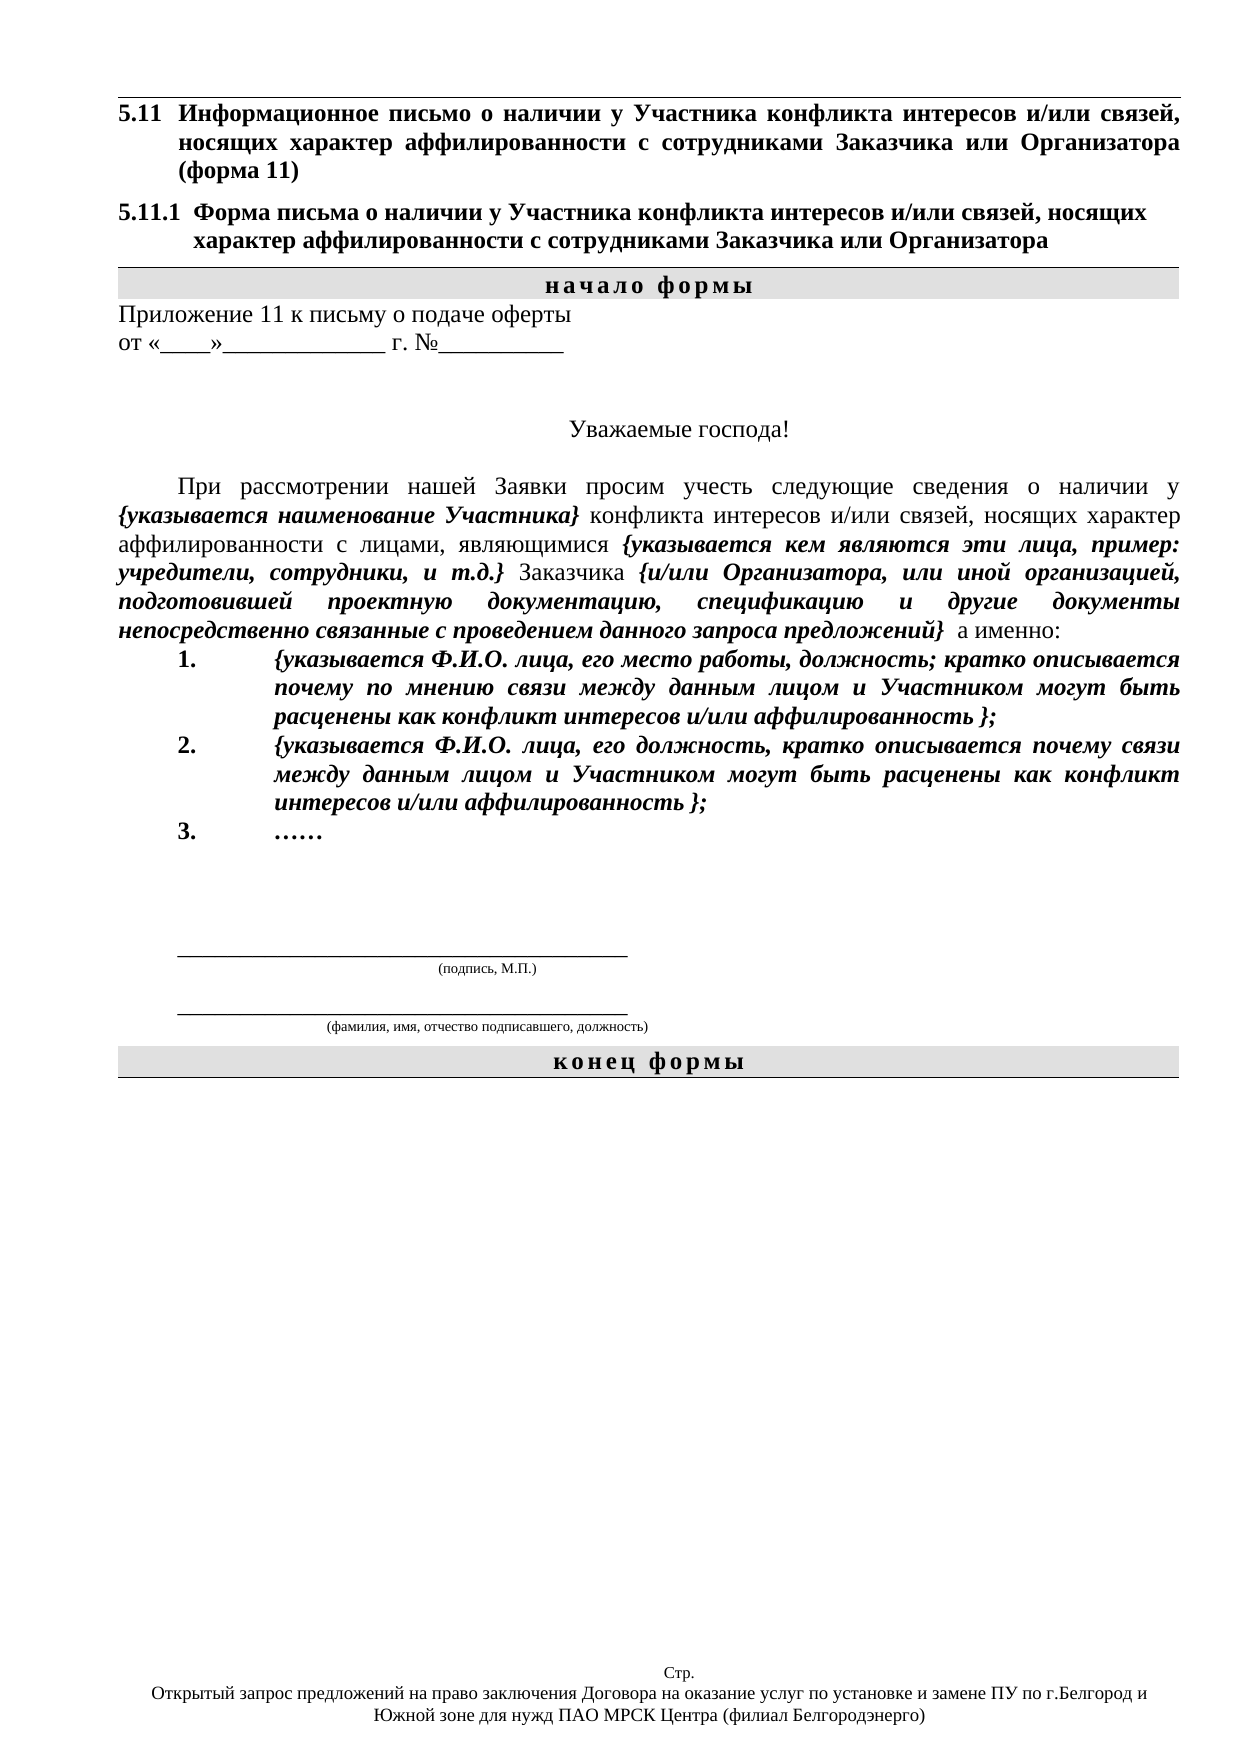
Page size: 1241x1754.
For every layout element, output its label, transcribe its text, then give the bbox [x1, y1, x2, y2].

list …… [177, 816, 1181, 845]
text Приложение 11 к письму о подаче оферты от «____»_____________ г. №__________ [118, 299, 1181, 356]
subtitle Форма письма о наличии у Участника конфликта интересов и/или связей, носящих характер аффилированности с сотрудниками Заказчика или Организатора [118, 197, 1181, 254]
text конец формы [118, 1046, 1179, 1077]
text Уважаемые господа! [118, 414, 1181, 442]
text (подпись, М.П.) [118, 960, 797, 989]
text ____________________________________ [118, 931, 1181, 960]
subtitle Информационное письмо о наличии у Участника конфликта интересов и/или связей, носящих характер аффилированности с сотрудниками Заказчика или Организатора (форма 11) [118, 98, 1181, 184]
text (фамилия, имя, отчество подписавшего, должность) [118, 1017, 797, 1046]
text ____________________________________ [118, 989, 1181, 1017]
text При рассмотрении нашей Заявки просим учесть следующие сведения о наличии у {указывается наименование Участника} конфликта интересов и/или связей, носящих характер аффилированности с лицами, являющимися {указывается кем являются эти лица, пример: учредители, сотрудники, и т.д.} Заказчика {и/или Организатора, или иной организацией, подготовившей проектную документацию, спецификацию и другие документы непосредственно связанные с проведением данного запроса предложений} а именно: [118, 471, 1181, 644]
text начало формы [118, 268, 1179, 299]
list {указывается Ф.И.О. лица, его место работы, должность; кратко описывается почему по мнению связи между данным лицом и Участником могут быть расценены как конфликт интересов и/или аффилированность }; [177, 644, 1181, 730]
list {указывается Ф.И.О. лица, его должность, кратко описывается почему связи между данным лицом и Участником могут быть расценены как конфликт интересов и/или аффилированность }; [177, 730, 1181, 816]
